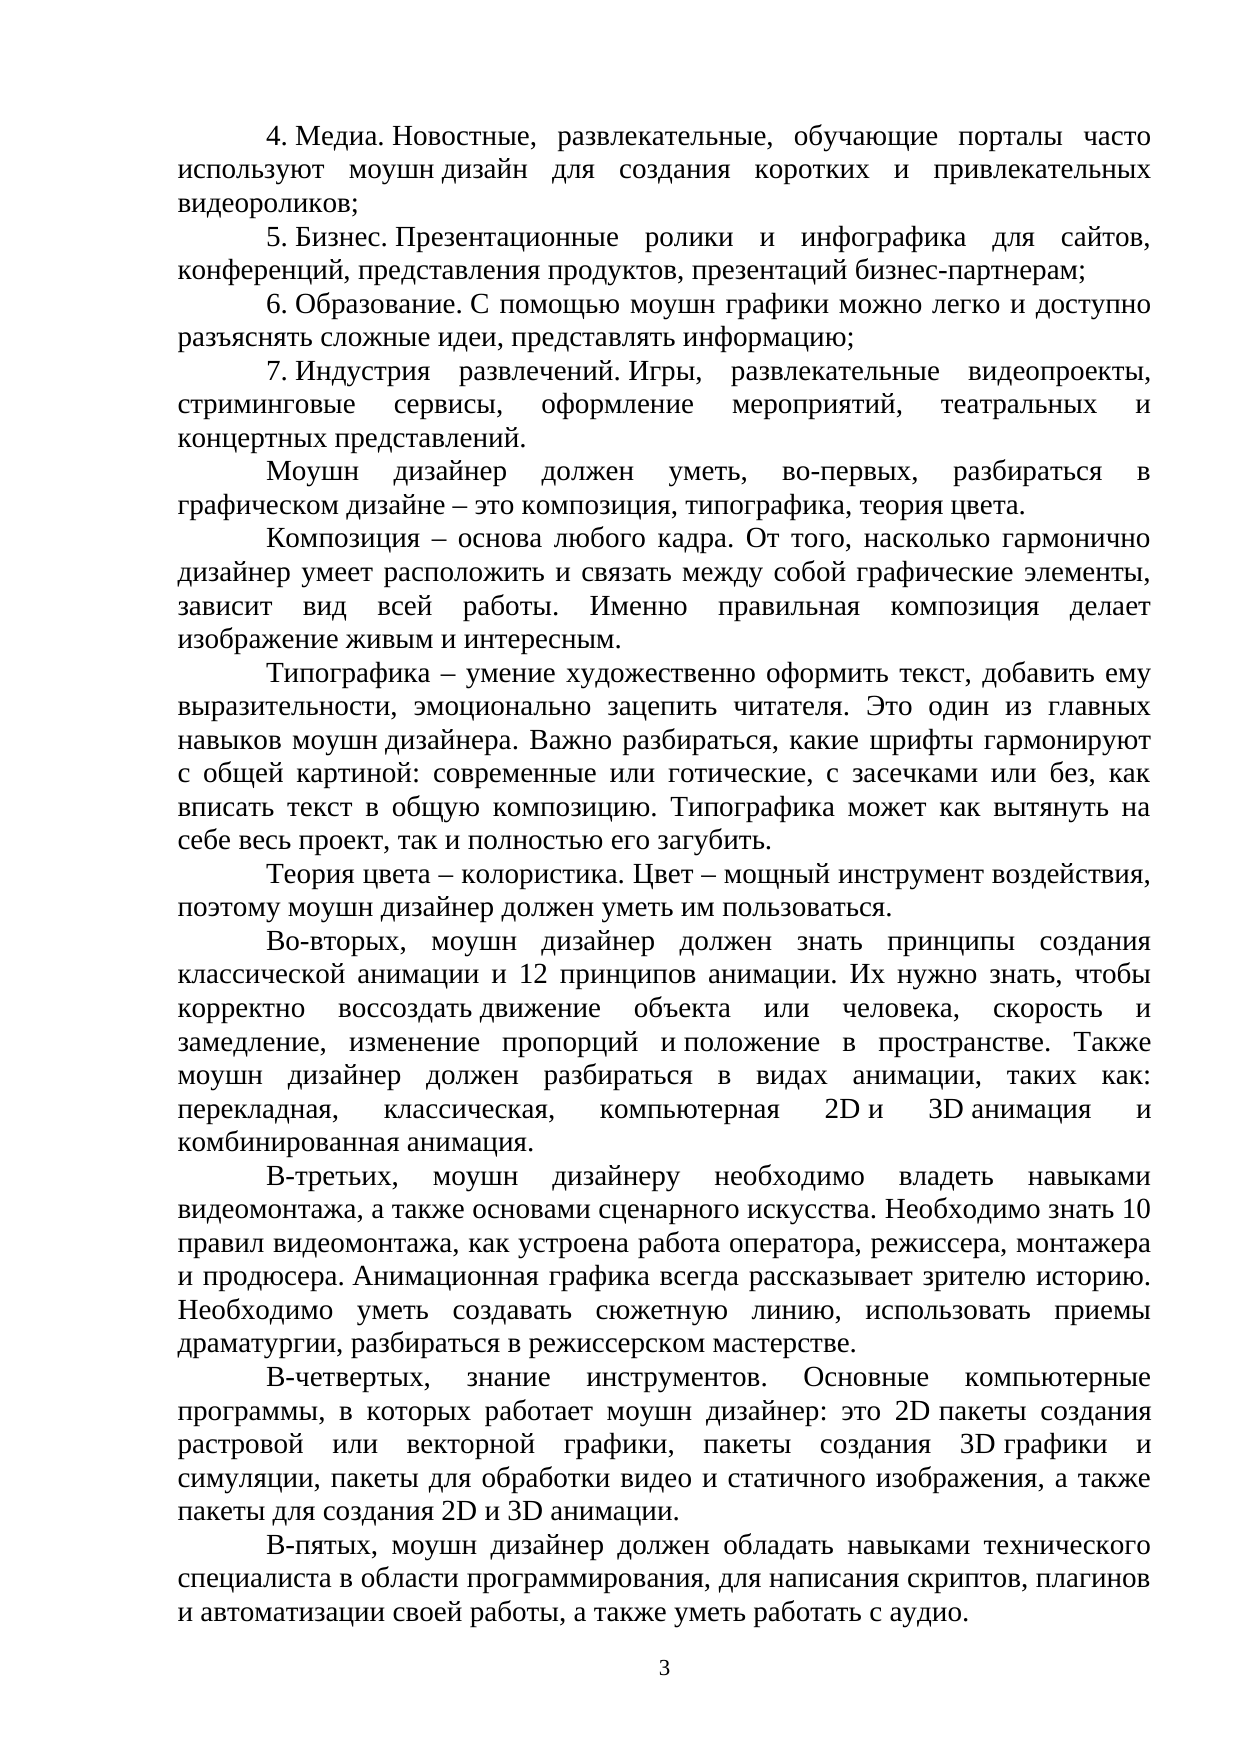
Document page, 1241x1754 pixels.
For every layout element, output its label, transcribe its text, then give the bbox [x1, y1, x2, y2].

text Во-вторых, моушн дизайнер должен знать принципы создания классической анимации и 12 принципов анимации. Их нужно знать, чтобы корректно воссоздать движение объекта или человека, скорость и замедление, изменение пропорций и положение в пространстве. Также моушн дизайнер должен разбираться в видах анимации, таких как: перекладная, классическая, компьютерная 2D и 3D анимация и комбинированная анимация. [177, 923, 1152, 1158]
text Моушн дизайнер должен уметь, во-первых, разбираться в графическом дизайне – это композиция, типографика, теория цвета. [177, 453, 1152, 521]
text В-пятых, моушн дизайнер должен обладать навыками технического специалиста в области программирования, для написания скриптов, плагинов и автоматизации своей работы, а также уметь работать с аудио. [177, 1527, 1152, 1627]
list Индустрия развлечений. Игры, развлекательные видеопроекты, стриминговые сервисы, оформление мероприятий, театральных и концертных представлений. [177, 353, 1152, 453]
text Типографика – умение художественно оформить текст, добавить ему выразительности, эмоционально зацепить читателя. Это один из главных навыков моушн дизайнера. Важно разбираться, какие шрифты гармонируют с общей картиной: современные или готические, с засечками или без, как вписать текст в общую композицию. Типографика может как вытянуть на себе весь проект, так и полностью его загубить. [177, 655, 1152, 856]
list Медиа. Новостные, развлекательные, обучающие порталы часто используют моушн дизайн для создания коротких и привлекательных видеороликов; [177, 118, 1152, 219]
list Образование. С помощью моушн графики можно легко и доступно разъяснять сложные идеи, представлять информацию; [177, 286, 1152, 353]
text В-четвертых, знание инструментов. Основные компьютерные программы, в которых работает моушн дизайнер: это 2D пакеты создания растровой или векторной графики, пакеты создания 3D графики и симуляции, пакеты для обработки видео и статичного изображения, а также пакеты для создания 2D и 3D анимации. [177, 1359, 1152, 1527]
text Теория цвета – колористика. Цвет – мощный инструмент воздействия, поэтому моушн дизайнер должен уметь им пользоваться. [177, 856, 1152, 923]
text Композиция – основа любого кадра. От того, насколько гармонично дизайнер умеет расположить и связать между собой графические элементы, зависит вид всей работы. Именно правильная композиция делает изображение живым и интересным. [177, 521, 1152, 655]
text В-третьих, моушн дизайнеру необходимо владеть навыками видеомонтажа, а также основами сценарного искусства. Необходимо знать 10 правил видеомонтажа, как устроена работа оператора, режиссера, монтажера и продюсера. Анимационная графика всегда рассказывает зрителю историю. Необходимо уметь создавать сюжетную линию, использовать приемы драматургии, разбираться в режиссерском мастерстве. [177, 1158, 1152, 1359]
list Бизнес. Презентационные ролики и инфографика для сайтов, конференций, представления продуктов, презентаций бизнес-партнерам; [177, 219, 1152, 286]
